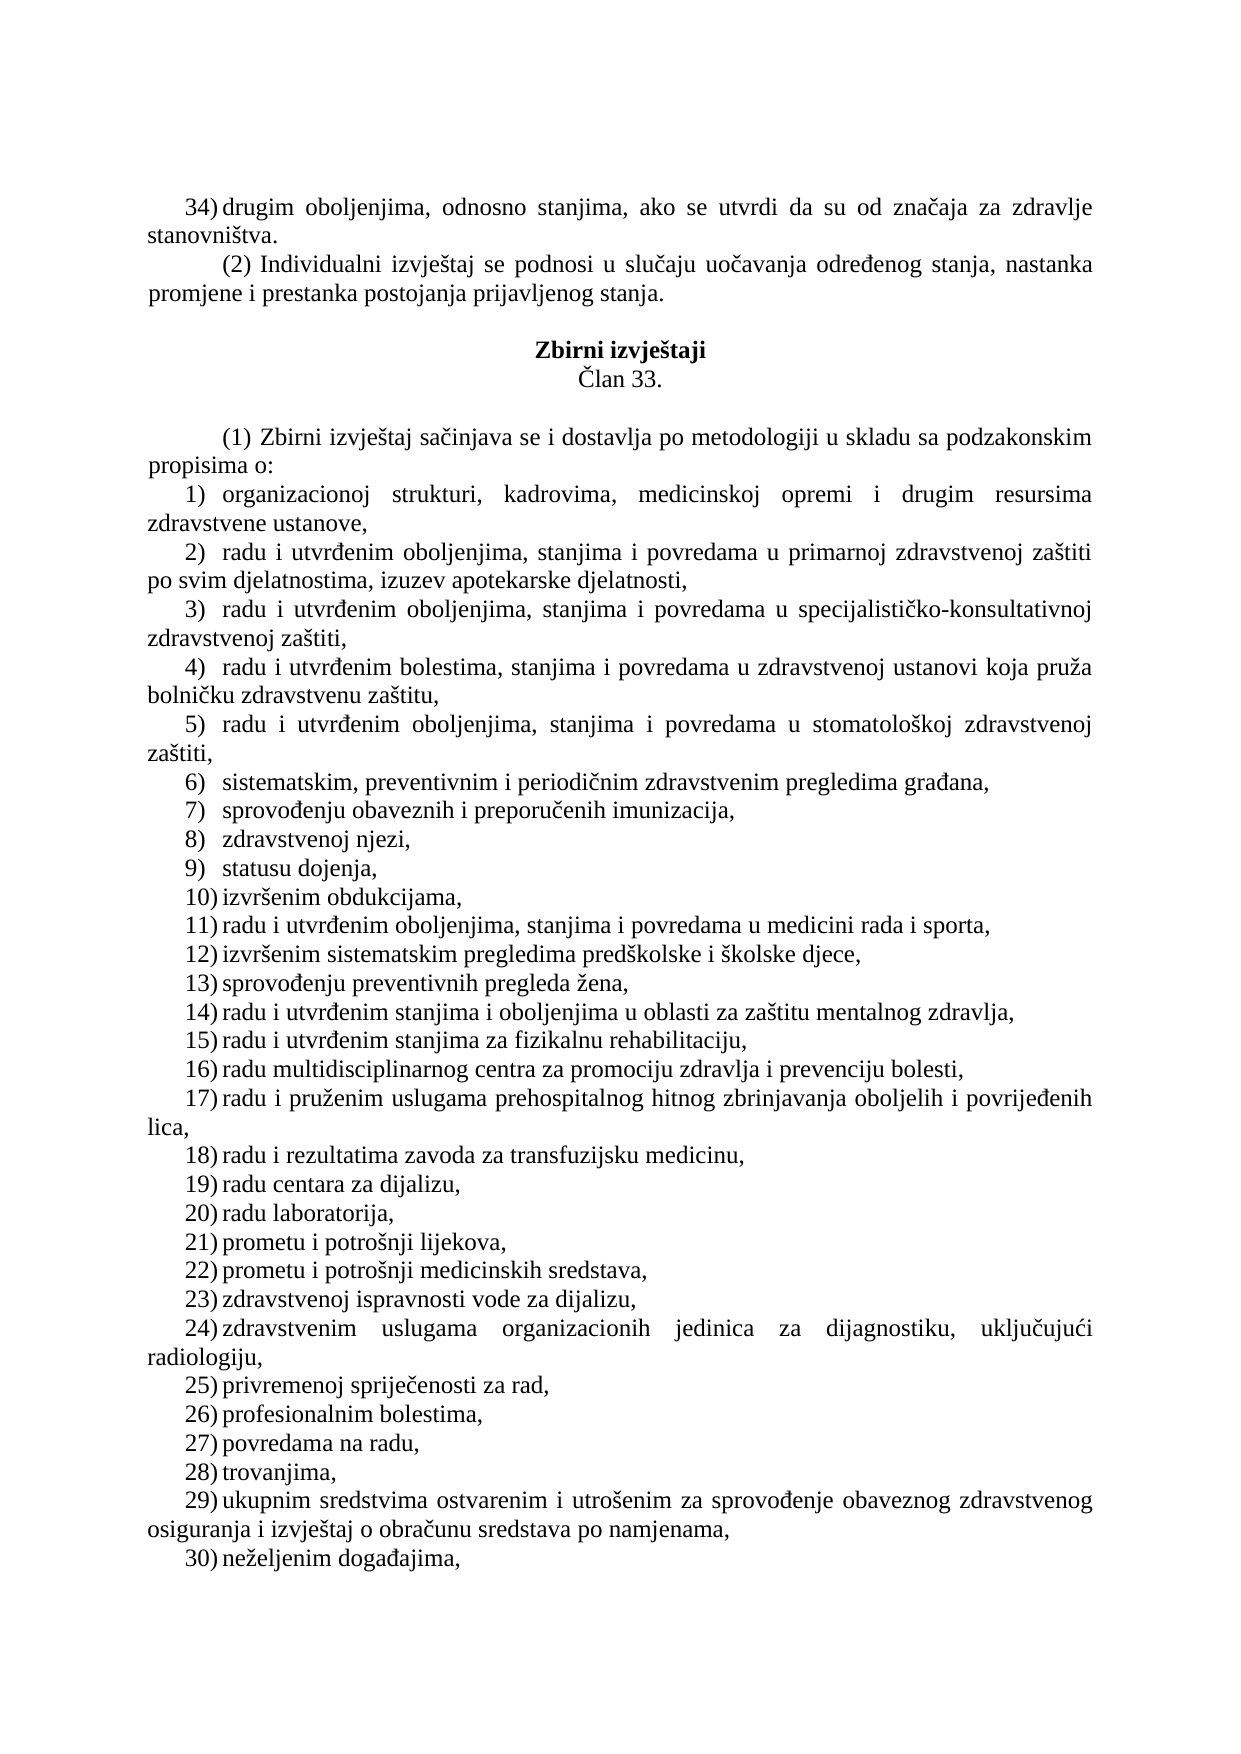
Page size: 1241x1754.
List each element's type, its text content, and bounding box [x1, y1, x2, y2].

list izvršenim obdukcijama, [184, 882, 1093, 910]
list profesionalnim bolestima, [184, 1399, 1093, 1428]
text (1) Zbirni izvještaj sačinjava se i dostavlja po metodologiji u skladu sa podzakonskim propisima o: [148, 422, 1093, 479]
list radu i rezultatima zavoda za transfuzijsku medicinu, [184, 1140, 1093, 1169]
list trovanjima, [184, 1457, 1093, 1485]
list zdravstvenoj ispravnosti vode za dijalizu, [184, 1284, 1093, 1313]
text Zbirni izvještaji [147, 335, 1093, 364]
list radu i utvrđenim oboljenjima, stanjima i povredama u primarnoj zdravstvenoj zaštiti po svim djelatnostima, izuzev apotekarske djelatnosti, [147, 537, 1093, 594]
list sprovođenju preventivnih pregleda žena, [184, 968, 1093, 997]
list statusu dojenja, [184, 853, 1093, 882]
list prometu i potrošnji lijekova, [184, 1227, 1093, 1255]
list drugim oboljenjima, odnosno stanjima, ako se utvrdi da su od značaja za zdravlje stanovništva. [147, 192, 1093, 249]
list izvršenim sistematskim pregledima predškolske i školske djece, [184, 939, 1093, 968]
list neželjenim događajima, [184, 1543, 1093, 1572]
list radu i utvrđenim oboljenjima, stanjima i povredama u stomatološkoj zdravstvenoj zaštiti, [147, 709, 1093, 767]
list radu i utvrđenim oboljenjima, stanjima i povredama u specijalističko-konsultativnoj zdravstvenoj zaštiti, [147, 594, 1093, 652]
text Član 33. [147, 364, 1093, 393]
list zdravstvenim uslugama organizacionih jedinica za dijagnostiku, uključujući radiologiju, [147, 1313, 1093, 1370]
list prometu i potrošnji medicinskih sredstava, [184, 1255, 1093, 1284]
list radu i utvrđenim oboljenjima, stanjima i povredama u medicini rada i sporta, [184, 910, 1093, 939]
list organizacionoj strukturi, kadrovima, medicinskoj opremi i drugim resursima zdravstvene ustanove, [147, 479, 1093, 537]
list radu laboratorija, [184, 1198, 1093, 1227]
list radu i utvrđenim bolestima, stanjima i povredama u zdravstvenoj ustanovi koja pruža bolničku zdravstvenu zaštitu, [147, 652, 1093, 709]
list radu i pruženim uslugama prehospitalnog hitnog zbrinjavanja oboljelih i povrijeđenih lica, [147, 1083, 1093, 1140]
list privremenoj spriječenosti za rad, [184, 1370, 1093, 1399]
list radu i utvrđenim stanjima za fizikalnu rehabilitaciju, [184, 1025, 1093, 1054]
list radu multidisciplinarnog centra za promociju zdravlja i prevenciju bolesti, [184, 1054, 1093, 1083]
list zdravstvenoj njezi, [184, 824, 1093, 853]
list sprovođenju obaveznih i preporučenih imunizacija, [184, 795, 1093, 824]
list sistematskim, preventivnim i periodičnim zdravstvenim pregledima građana, [184, 767, 1093, 795]
list radu i utvrđenim stanjima i oboljenjima u oblasti za zaštitu mentalnog zdravlja, [147, 997, 1093, 1025]
text (2) Individualni izvještaj se podnosi u slučaju uočavanja određenog stanja, nastanka promjene i prestanka postojanja prijavljenog stanja. [148, 249, 1093, 307]
list ukupnim sredstvima ostvarenim i utrošenim za sprovođenje obaveznog zdravstvenog osiguranja i izvještaj o obračunu sredstava po namjenama, [147, 1485, 1093, 1543]
list radu centara za dijalizu, [184, 1169, 1093, 1198]
list povredama na radu, [184, 1428, 1093, 1457]
